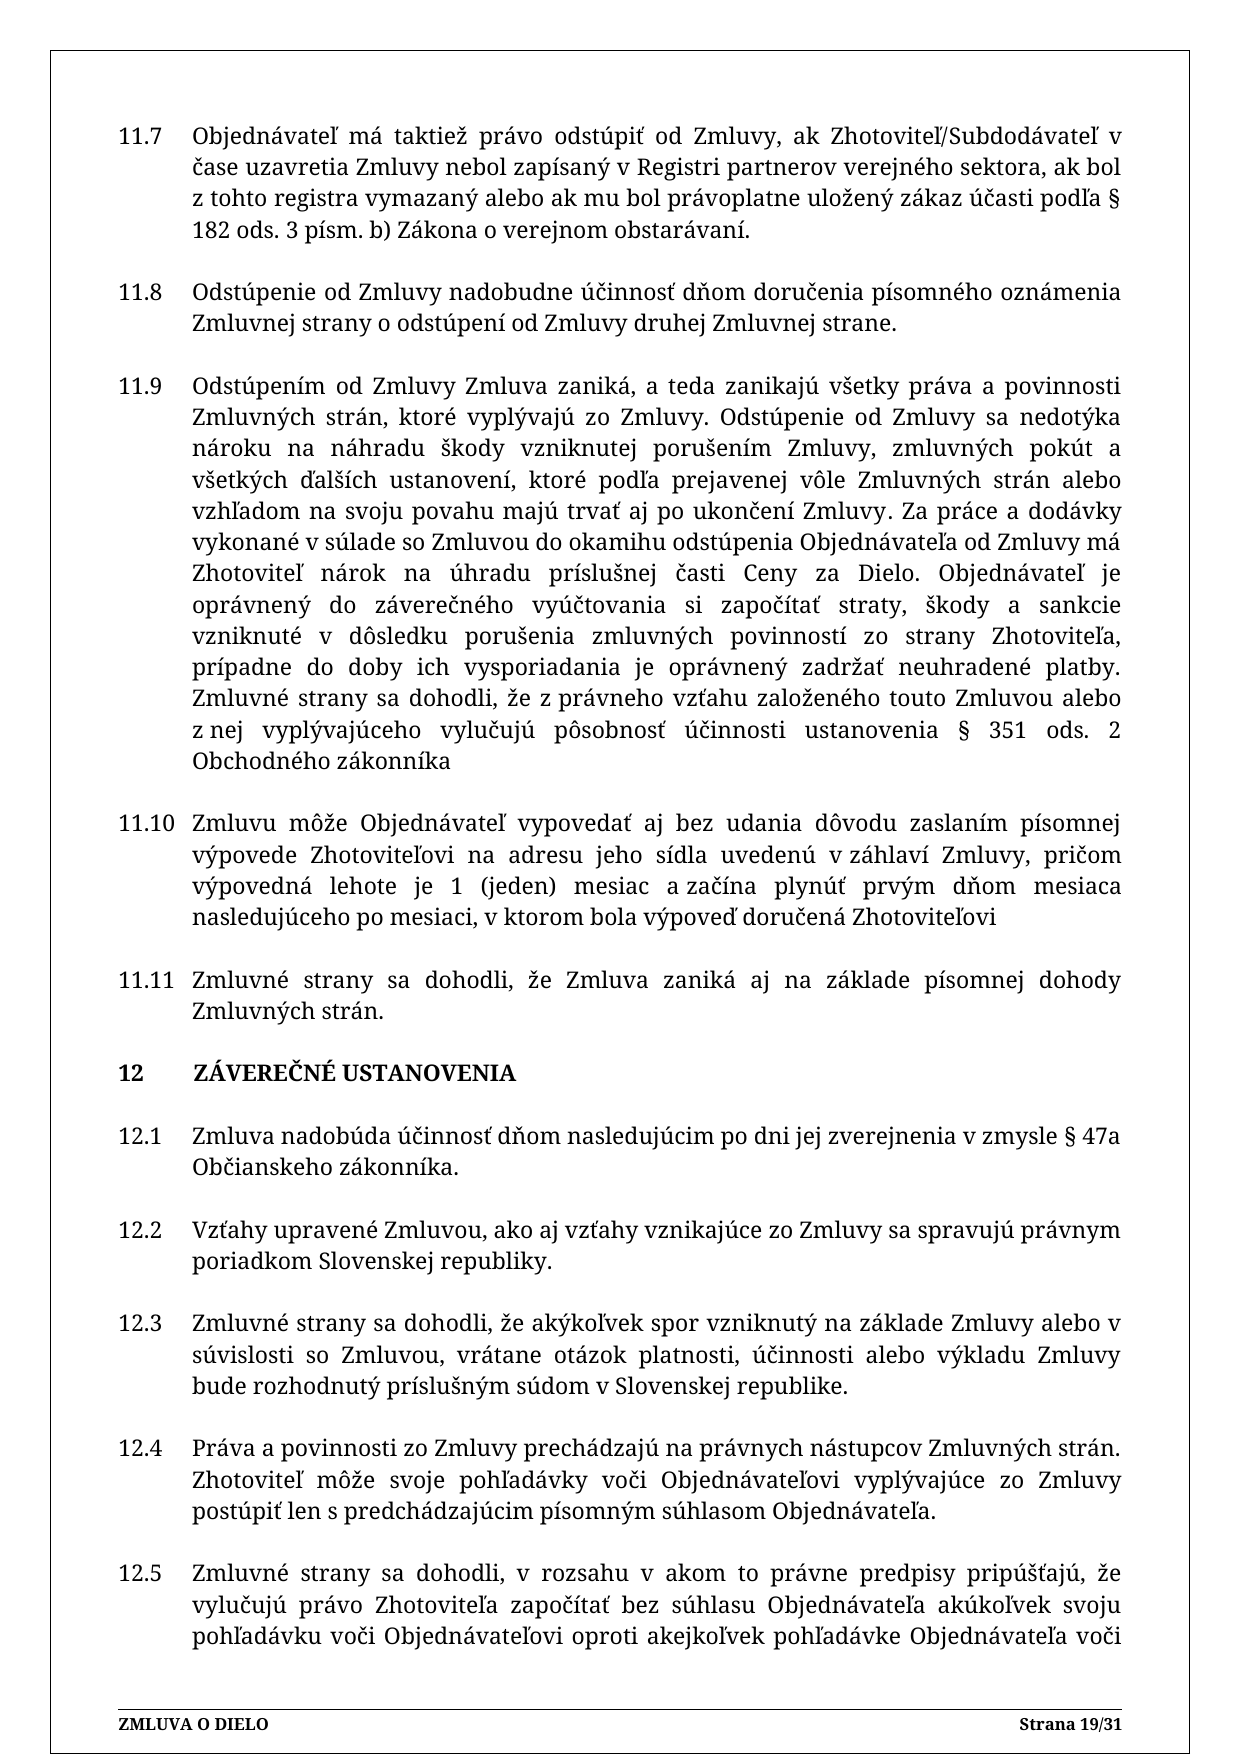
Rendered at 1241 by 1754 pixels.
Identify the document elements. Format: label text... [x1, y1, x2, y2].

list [118, 1557, 1122, 1651]
list Odstúpenie od Zmluvy nadobudne účinnosť dňom doručenia písomného oznámenia Zmluvnej strany o odstúpení od Zmluvy druhej Zmluvnej strane. [118, 276, 1122, 339]
list Zmluvné strany sa dohodli, že Zmluva zaniká aj na základe písomnej dohody Zmluvných strán. [118, 964, 1122, 1026]
list Vzťahy upravené Zmluvou, ako aj vzťahy vznikajúce zo Zmluvy sa spravujú právnym poriadkom Slovenskej republiky. [118, 1214, 1122, 1276]
list Objednávateľ má taktiež právo odstúpiť od Zmluvy, ak Zhotoviteľ/Subdodávateľ v čase uzavretia Zmluvy nebol zapísaný v Registri partnerov verejného sektora, ak bol z tohto registra vymazaný alebo ak mu bol právoplatne uložený zákaz účasti podľa § 182 ods. 3 písm. b) Zákona o verejnom obstarávaní. [118, 120, 1122, 245]
list Odstúpením od Zmluvy Zmluva zaniká, a teda zanikajú všetky práva a povinnosti Zmluvných strán, ktoré vyplývajú zo Zmluvy. Odstúpenie od Zmluvy sa nedotýka nároku na náhradu škody vzniknutej porušením Zmluvy, zmluvných pokút a všetkých ďalších ustanovení, ktoré podľa prejavenej vôle Zmluvných strán alebo vzhľadom na svoju povahu majú trvať aj po ukončení Zmluvy. Za práce a dodávky vykonané v súlade so Zmluvou do okamihu odstúpenia Objednávateľa od Zmluvy má Zhotoviteľ nárok na úhradu príslušnej časti Ceny za Dielo. Objednávateľ je oprávnený do záverečného vyúčtovania si započítať straty, škody a sankcie vzniknuté v dôsledku porušenia zmluvných povinností zo strany Zhotoviteľa, prípadne do doby ich vysporiadania je oprávnený zadržať neuhradené platby. Zmluvné strany sa dohodli, že z právneho vzťahu založeného touto Zmluvou alebo z nej vyplývajúceho vylučujú pôsobnosť účinnosti ustanovenia § 351 ods. 2 Obchodného zákonníka [118, 370, 1122, 776]
list Zmluvné strany sa dohodli, že akýkoľvek spor vzniknutý na základe Zmluvy alebo v súvislosti so Zmluvou, vrátane otázok platnosti, účinnosti alebo výkladu Zmluvy bude rozhodnutý príslušným súdom v Slovenskej republike. [118, 1307, 1122, 1401]
list ZÁVEREČNÉ USTANOVENIA [118, 1057, 1122, 1089]
list Práva a povinnosti zo Zmluvy prechádzajú na právnych nástupcov Zmluvných strán. Zhotoviteľ môže svoje pohľadávky voči Objednávateľovi vyplývajúce zo Zmluvy postúpiť len s predchádzajúcim písomným súhlasom Objednávateľa. [118, 1432, 1122, 1526]
list Zmluvu môže Objednávateľ vypovedať aj bez udania dôvodu zaslaním písomnej výpovede Zhotoviteľovi na adresu jeho sídla uvedenú v záhlaví Zmluvy, pričom výpovedná lehote je 1 (jeden) mesiac a začína plynúť prvým dňom mesiaca nasledujúceho po mesiaci, v ktorom bola výpoveď doručená Zhotoviteľovi [118, 807, 1122, 932]
list Zmluva nadobúda účinnosť dňom nasledujúcim po dni jej zverejnenia v zmysle § 47a Občianskeho zákonníka. [118, 1120, 1122, 1182]
